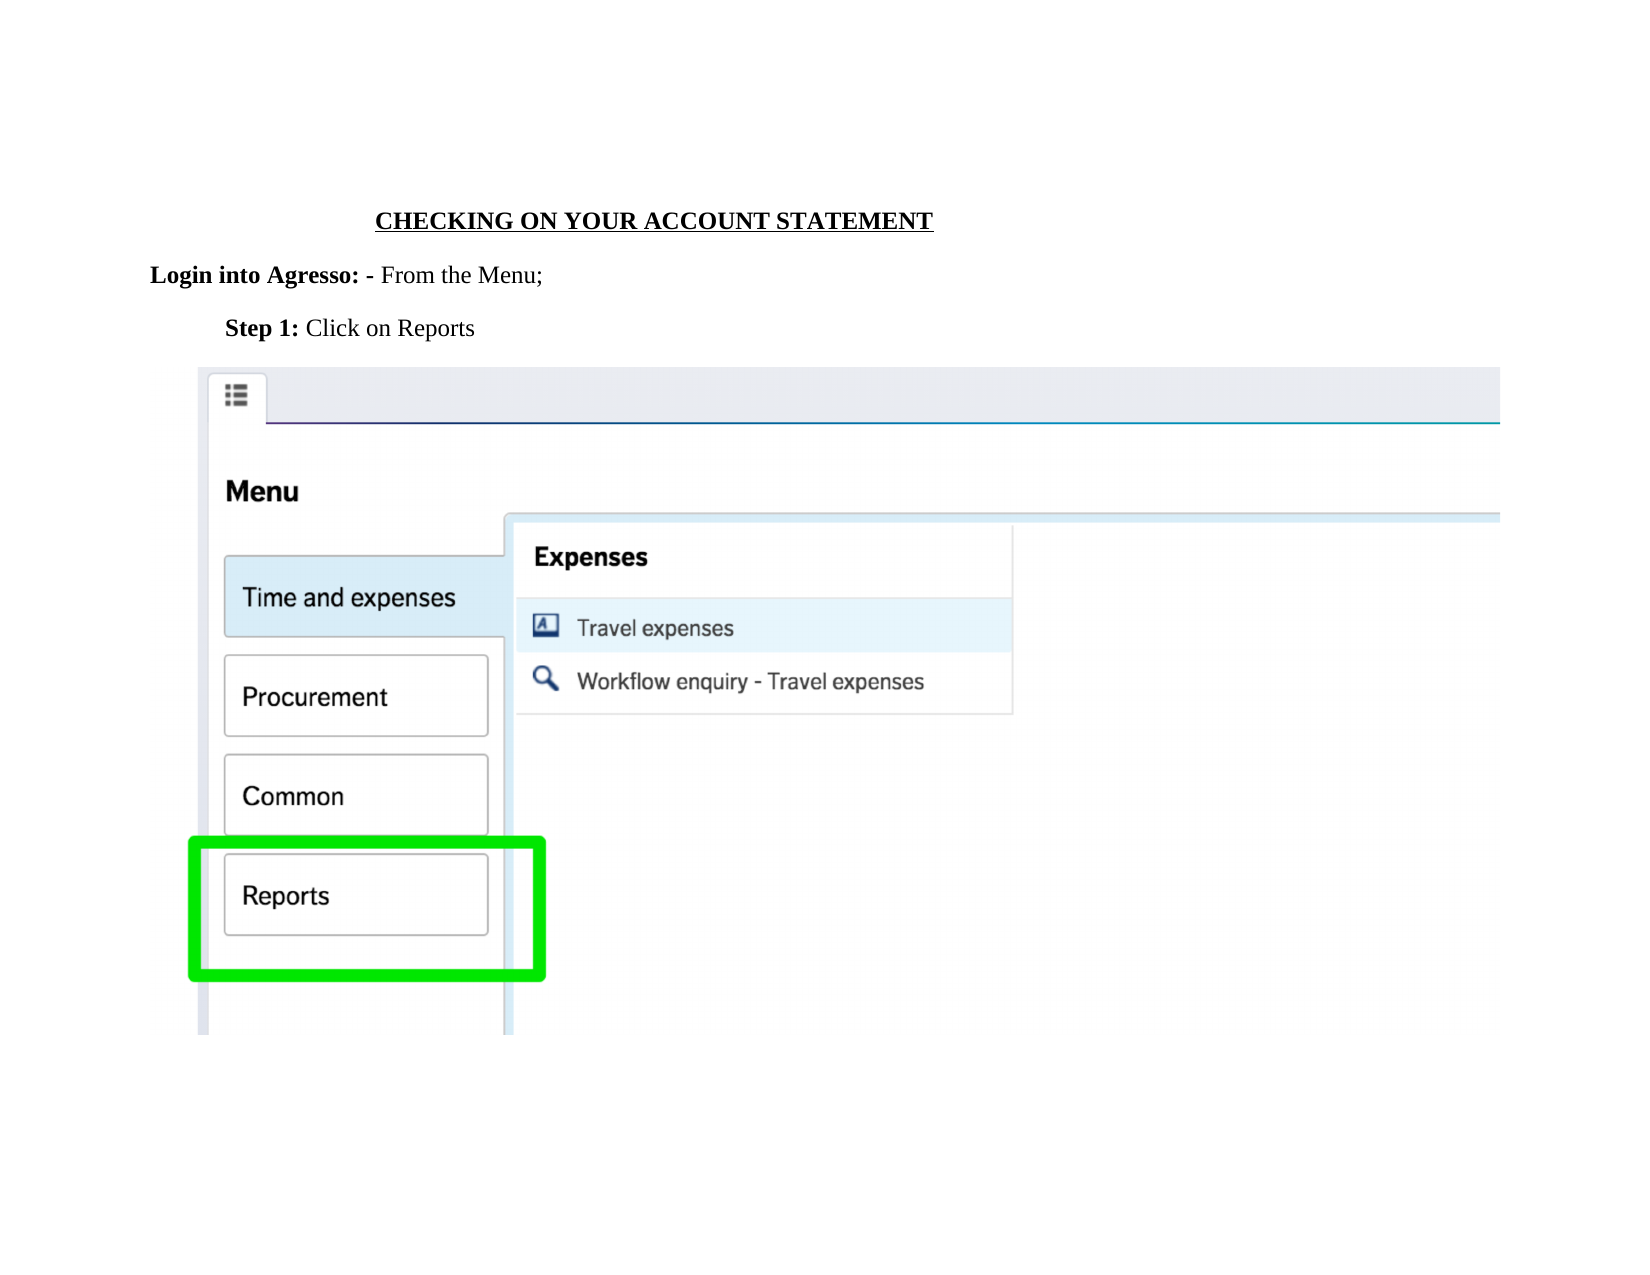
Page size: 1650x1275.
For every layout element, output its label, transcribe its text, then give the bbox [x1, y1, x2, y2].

text Step 1: Click on Reports [150, 313, 1500, 342]
text Login into Agresso: - From the Menu; [150, 260, 1500, 288]
text CHECKING ON YOUR ACCOUNT STATEMENT [300, 206, 1500, 234]
picture [150, 367, 1500, 1035]
